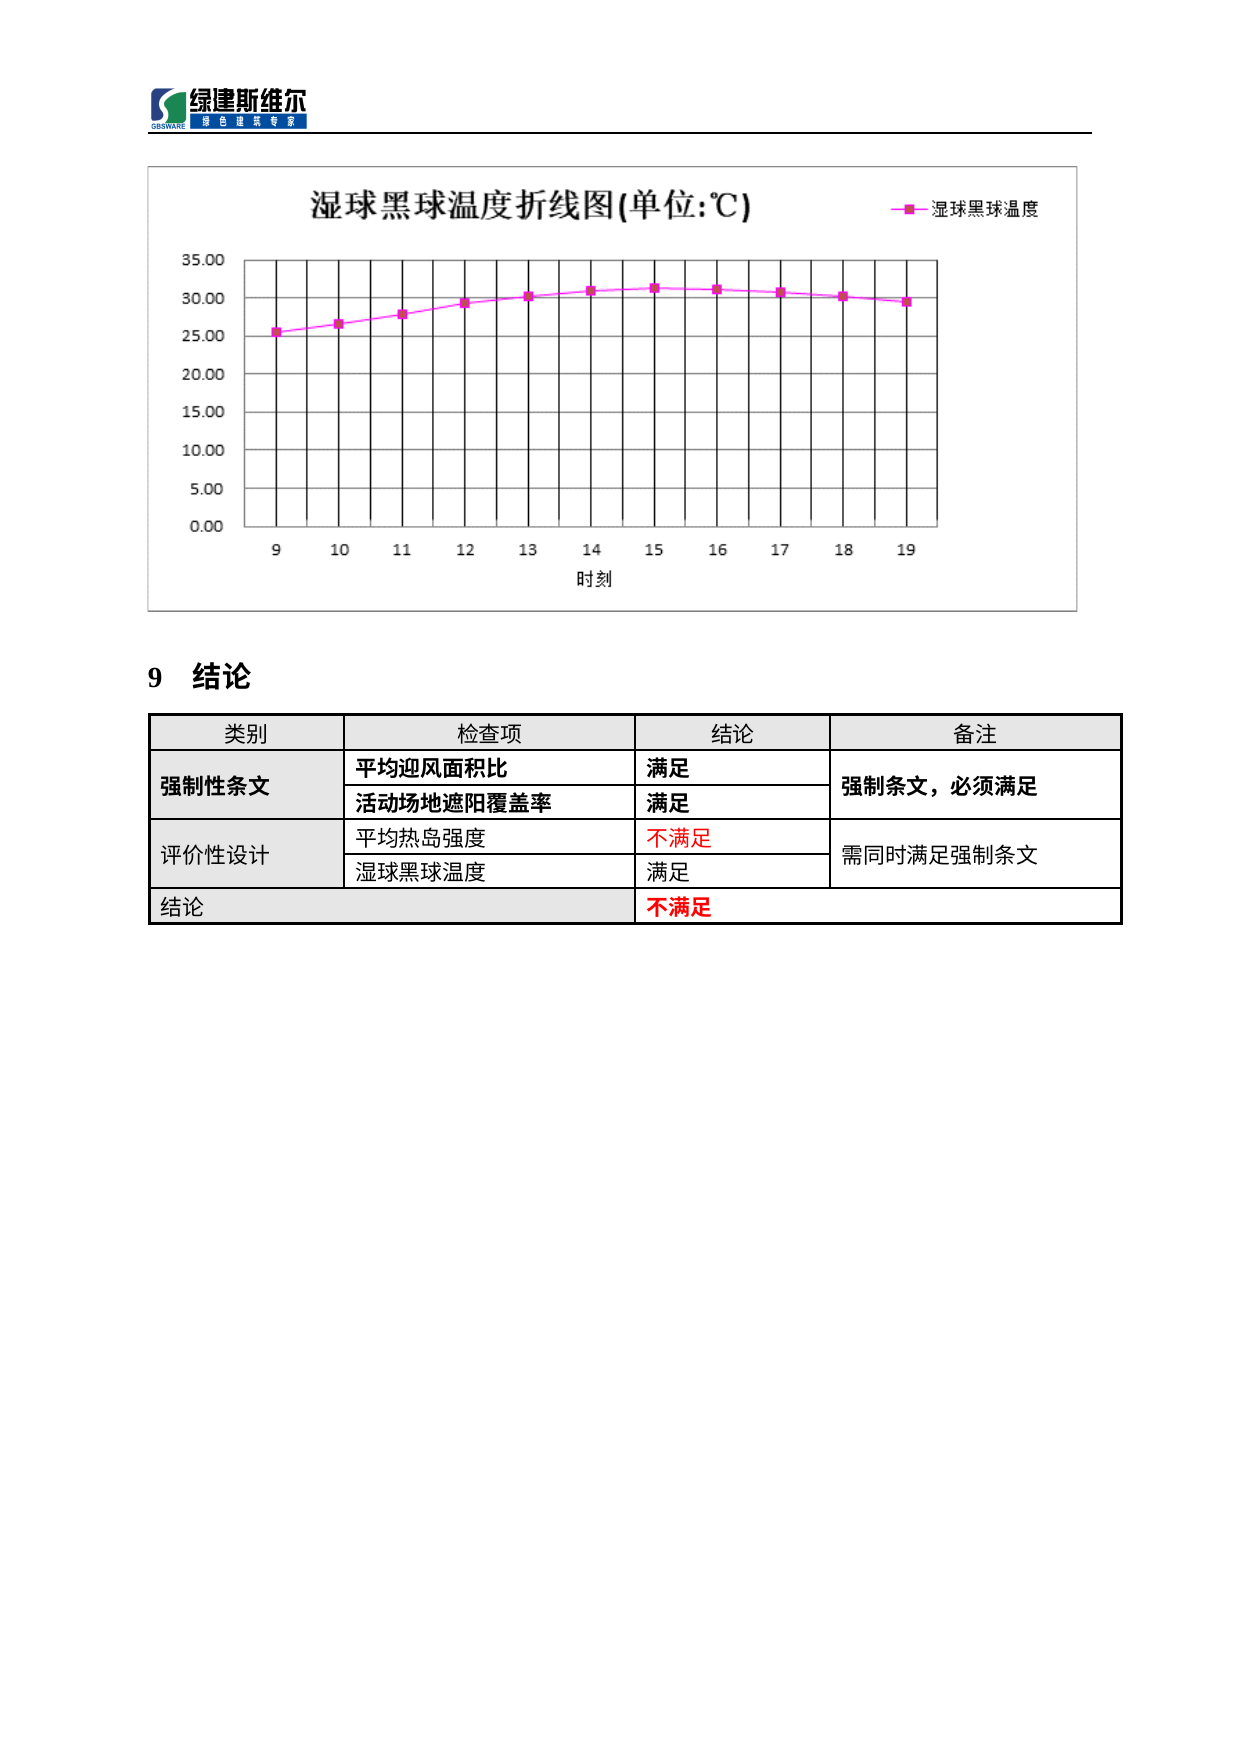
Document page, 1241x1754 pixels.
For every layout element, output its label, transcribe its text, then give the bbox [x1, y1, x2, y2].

table_cell 评价性设计 [151, 820, 343, 887]
table_cell 不满足 [636, 820, 829, 853]
picture [147, 88, 308, 130]
table_header 检查项 [345, 716, 634, 749]
subtitle 结论 [148, 642, 1092, 707]
table_cell 满足 [636, 855, 829, 887]
table_cell 活动场地遮阳覆盖率 [345, 786, 634, 818]
table_cell 平均热岛强度 [345, 820, 634, 853]
table_cell 结论 [151, 889, 634, 922]
table_header 类别 [151, 716, 343, 749]
table_cell 强制性条文 [151, 751, 343, 818]
table_cell 需同时满足强制条文 [831, 820, 1120, 887]
table_cell 湿球黑球温度 [345, 855, 634, 887]
table_header 结论 [636, 716, 829, 749]
table_cell 满足 [636, 786, 829, 818]
picture [147, 166, 1078, 612]
table_cell 强制条文，必须满足 [831, 751, 1120, 818]
table_cell 满足 [636, 751, 829, 783]
table_header 备注 [831, 716, 1120, 749]
table_cell 不满足 [636, 889, 1120, 922]
table_cell 平均迎风面积比 [345, 751, 634, 783]
